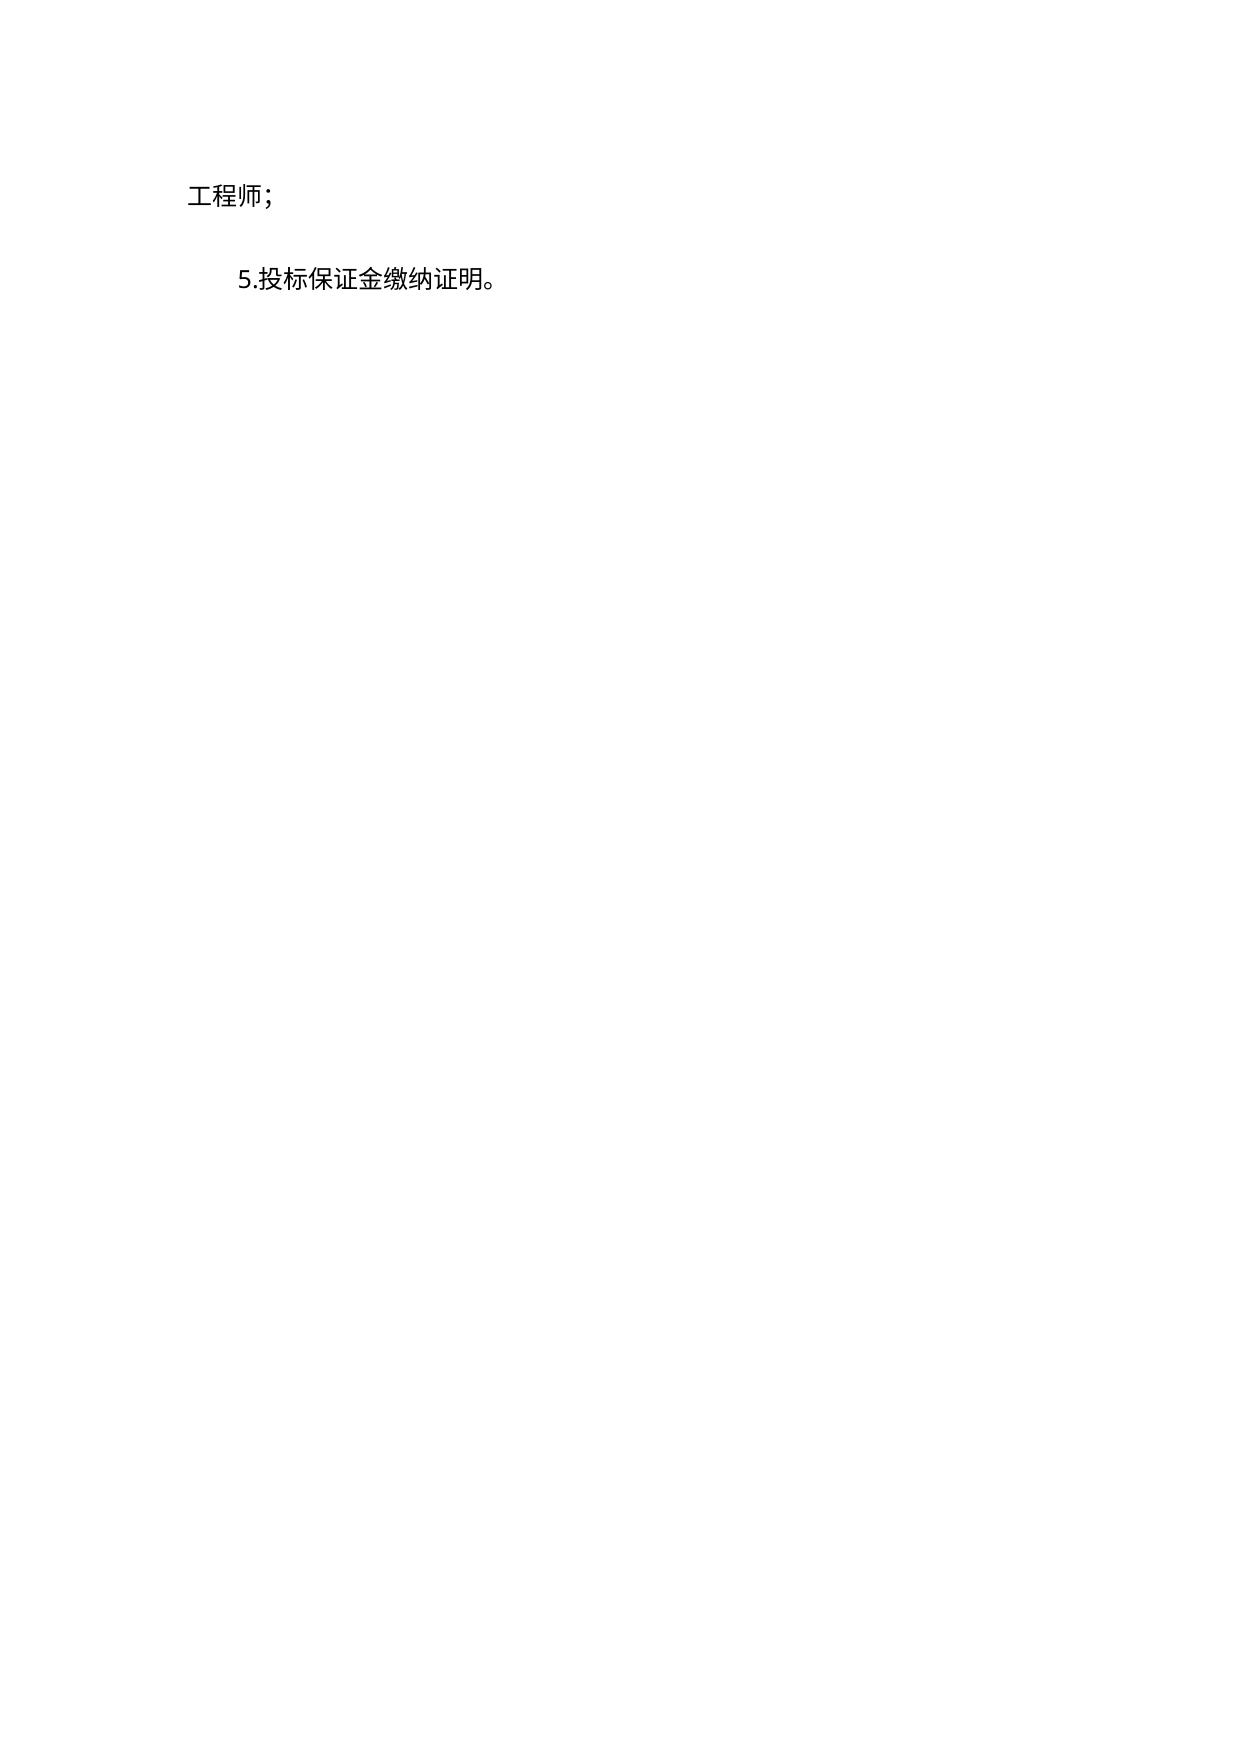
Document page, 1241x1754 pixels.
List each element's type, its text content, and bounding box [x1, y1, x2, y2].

text 5.投标保证金缴纳证明。 [187, 245, 1053, 310]
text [187, 162, 1053, 227]
